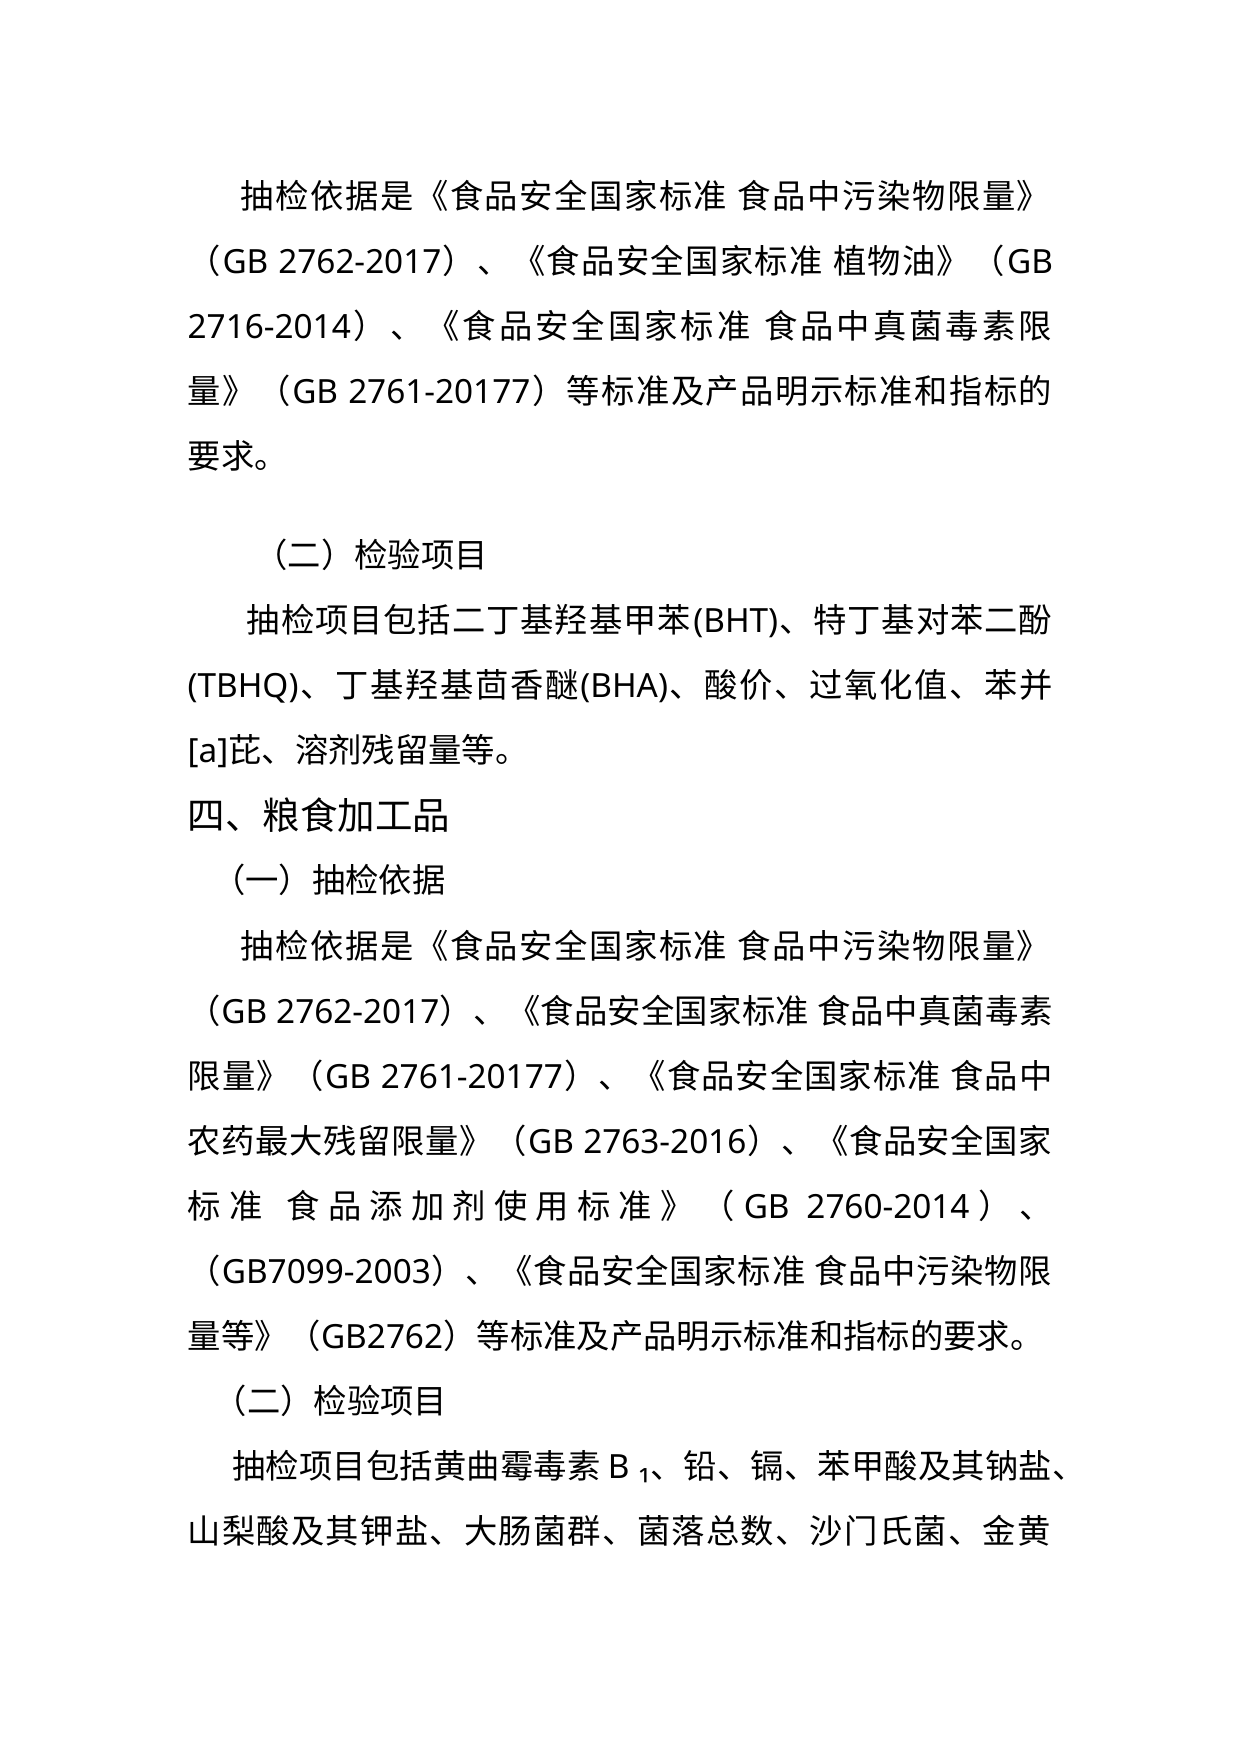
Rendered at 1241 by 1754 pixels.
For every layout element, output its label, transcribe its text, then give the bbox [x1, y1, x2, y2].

text （二）检验项目 [187, 1367, 1053, 1432]
text 抽检依据是《食品安全国家标准 食品中污染物限量》（GB 2762-2017）、《食品安全国家标准 植物油》（GB 2716-2014）、《食品安全国家标准 食品中真菌毒素限量》（GB 2761-20177）等标准及产品明示标准和指标的要求。 [187, 162, 1053, 487]
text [187, 1432, 1053, 1562]
text 抽检项目包括二丁基羟基甲苯(BHT)、特丁基对苯二酚(TBHQ)、丁基羟基茴香醚(BHA)、酸价、过氧化值、苯并[a]芘、溶剂残留量等。 [187, 585, 1053, 780]
text （一）抽检依据 [187, 846, 1053, 911]
text 抽检依据是《食品安全国家标准 食品中污染物限量》（GB 2762-2017）、《食品安全国家标准 食品中真菌毒素限量》（GB 2761-20177）、《食品安全国家标准 食品中农药最大残留限量》（GB 2763-2016）、《食品安全国家标准 食品添加剂使用标准》（GB 2760-2014）、（GB7099-2003）、《食品安全国家标准 食品中污染物限量等》（GB2762）等标准及产品明示标准和指标的要求。 [187, 911, 1053, 1366]
text 四、粮食加工品 [187, 780, 1053, 845]
text （二）检验项目 [187, 520, 1053, 585]
